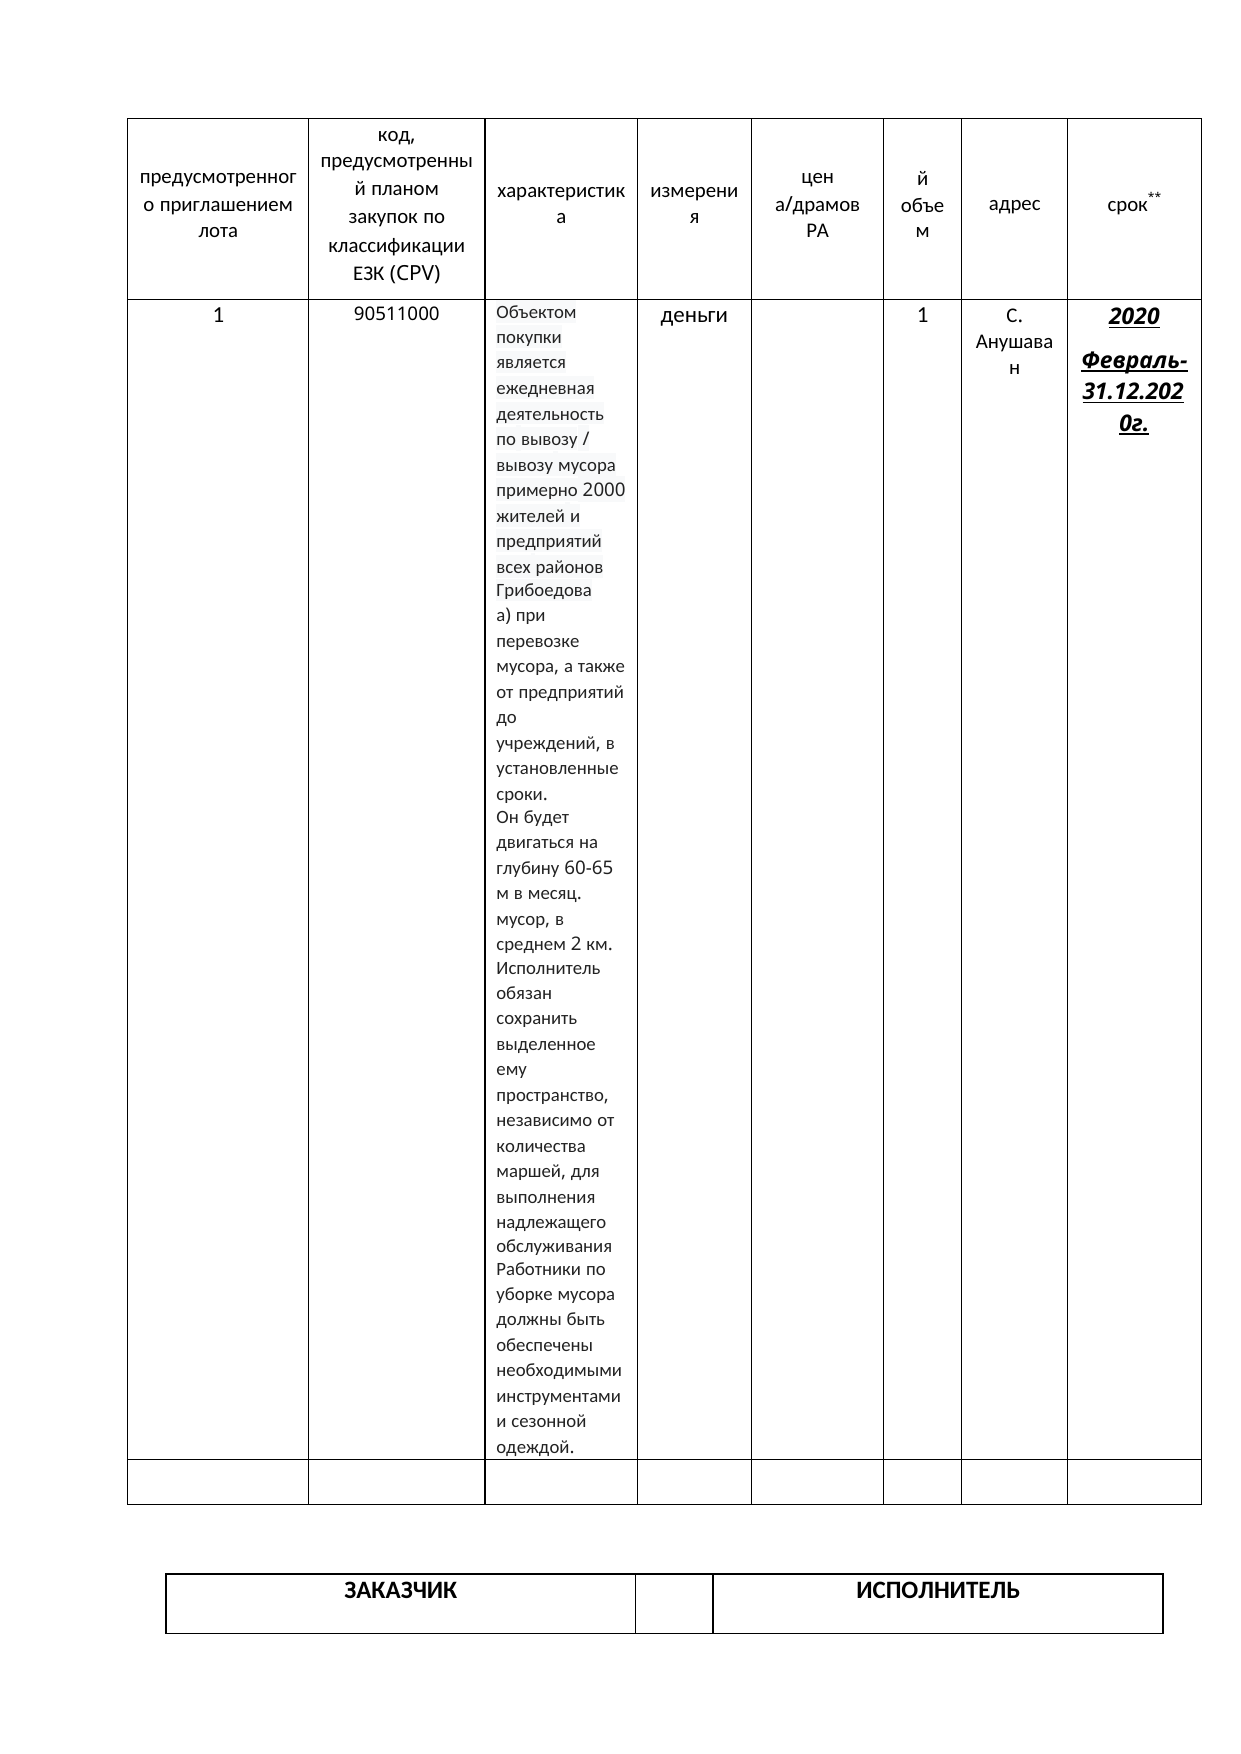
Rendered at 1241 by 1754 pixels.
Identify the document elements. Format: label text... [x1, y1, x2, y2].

table_cell Объектом покупки является ежедневная деятельность по вывозу / вывозу мусора примерно 2000 жителей и предприятий всех районов Грибоедова а) при перевозке мусора, а также от предприятий до учреждений, в установленные сроки. Он будет двигаться на глубину 60-65 м в месяц. мусор, в среднем 2 км. Исполнитель обязан сохранить выделенное ему пространство, независимо от количества маршей, для выполнения надлежащего обслуживания Работники по уборке мусора должны быть обеспечены необходимыми инструментами и сезонной одеждой. [486, 300, 637, 1459]
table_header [714, 1575, 1162, 1632]
table_cell 90511000 [309, 300, 484, 1459]
table_cell [962, 1460, 1067, 1504]
table_cell единица измерения [638, 119, 751, 299]
table_header [636, 1575, 712, 1632]
table_cell [128, 1460, 308, 1504]
table_cell общий объем [884, 119, 961, 299]
table_cell 1 [884, 300, 961, 1459]
table_cell срок** [1068, 119, 1201, 299]
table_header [167, 1575, 635, 1632]
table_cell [309, 119, 484, 299]
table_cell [486, 119, 637, 299]
table_cell 2020 Февраль-31.12.2020г. [1068, 300, 1201, 1459]
table_cell адрес [962, 119, 1067, 299]
table_cell [486, 1460, 637, 1504]
table_cell [1068, 1460, 1201, 1504]
table_cell [752, 300, 883, 1459]
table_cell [752, 119, 883, 299]
table_cell [884, 1460, 961, 1504]
table_cell 1 [128, 300, 308, 1459]
table_cell [309, 1460, 484, 1504]
table_cell [752, 1460, 883, 1504]
table_cell [638, 1460, 751, 1504]
table_cell деньги [638, 300, 751, 1459]
table_cell С. Анушаван [962, 300, 1067, 1459]
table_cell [128, 119, 308, 299]
